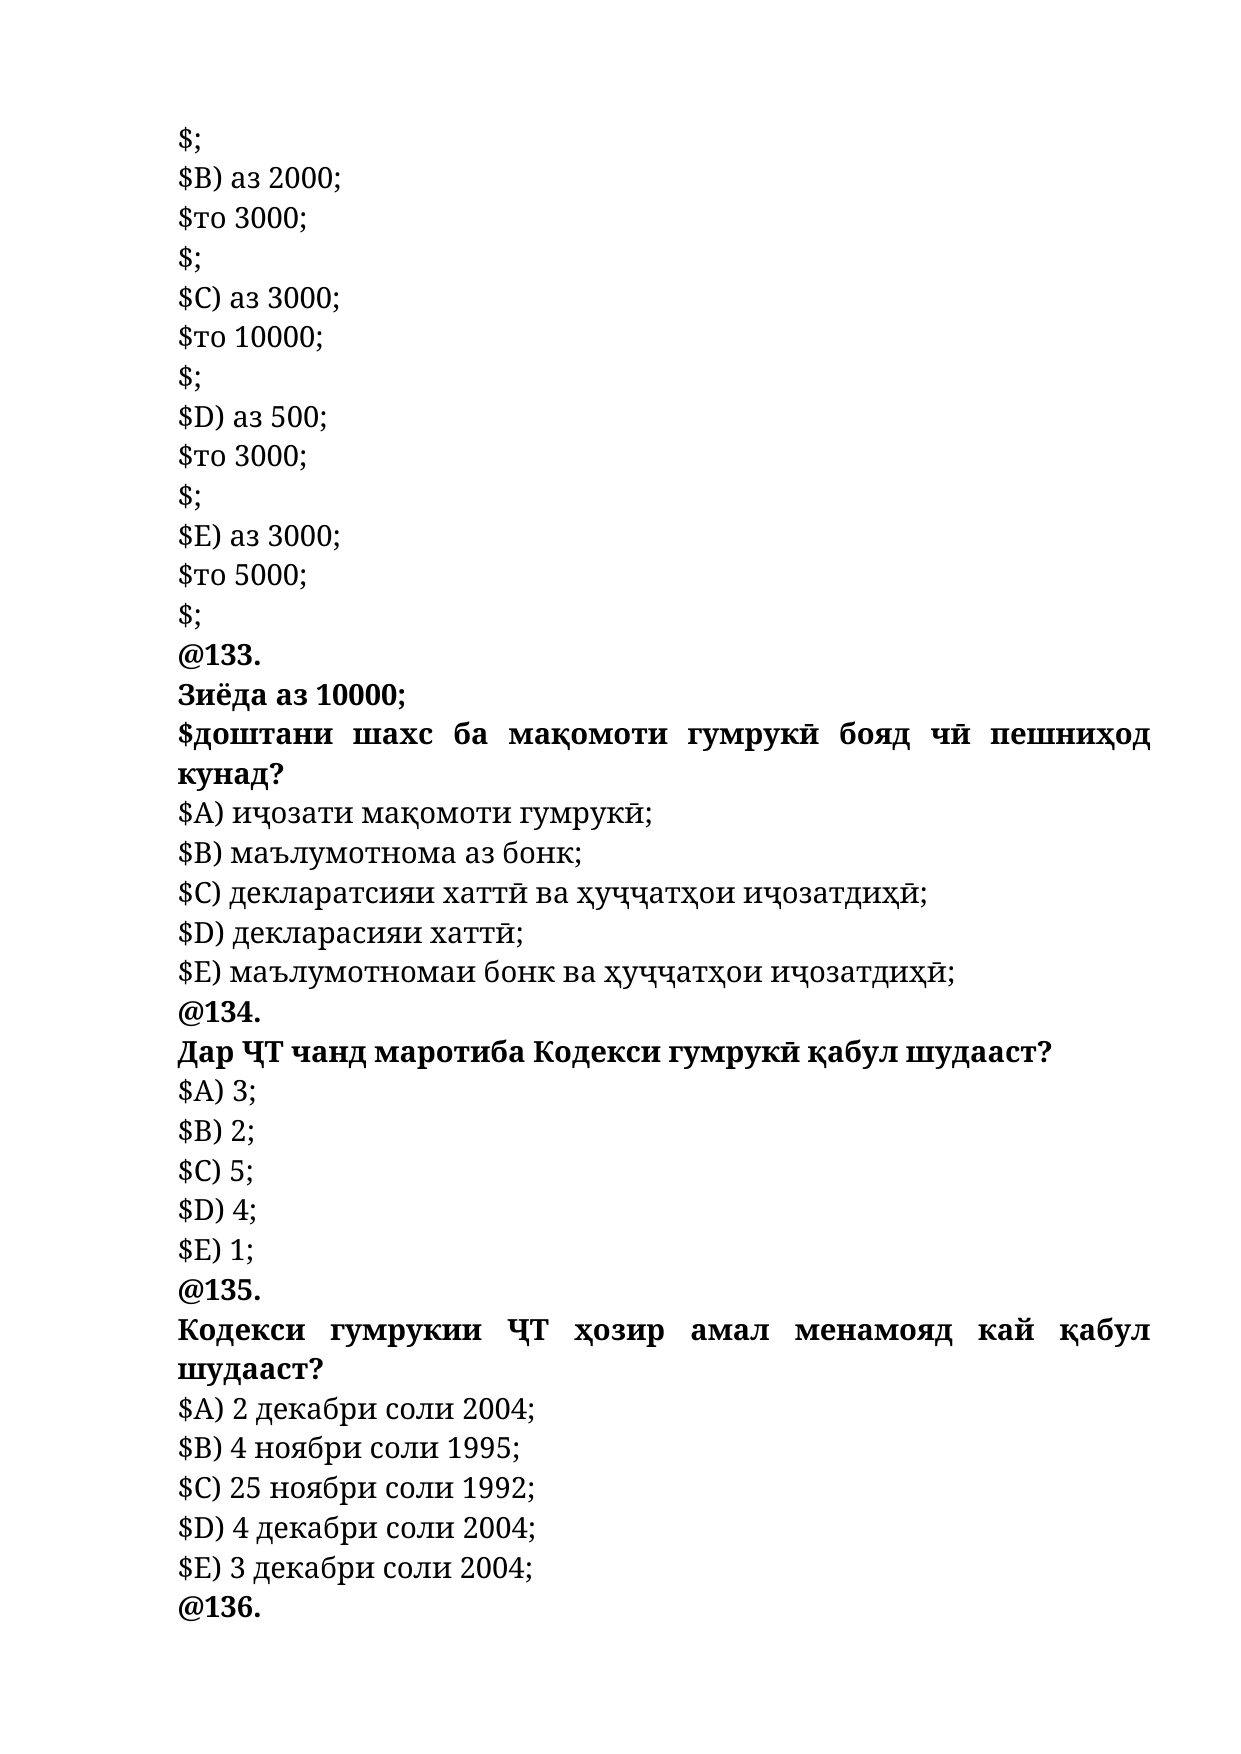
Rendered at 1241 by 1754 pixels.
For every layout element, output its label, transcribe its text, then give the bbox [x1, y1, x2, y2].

text $E) аз 3000; [177, 515, 1152, 555]
text $A) иҷозати мақомоти гумрукӣ; [177, 793, 1152, 832]
text $; [177, 118, 1152, 158]
text $то 3000; [177, 197, 1152, 237]
text $A) 2 декабри соли 2004; [177, 1388, 1152, 1428]
text $D) декларасияи хаттӣ; [177, 912, 1152, 952]
text $D) аз 500; [177, 396, 1152, 436]
text $D) 4; [177, 1190, 1152, 1229]
text $D) 4 декабри соли 2004; [177, 1507, 1152, 1547]
text $E) 3 декабри соли 2004; [177, 1547, 1152, 1587]
text $B) аз 2000; [177, 158, 1152, 197]
text $то 5000; [177, 555, 1152, 594]
text $то 10000; [177, 317, 1152, 356]
text $; [177, 237, 1152, 277]
text $B) 2; [177, 1110, 1152, 1150]
text $C) 25 ноябри соли 1992; [177, 1467, 1152, 1507]
text $доштани шахс ба мақомоти гумрукӣ бояд чӣ пешниҳод кунад? [177, 713, 1152, 793]
text $; [177, 475, 1152, 515]
text $B) маълумотнома аз бонк; [177, 832, 1152, 872]
text Дар ҶТ чанд маротиба Кодекси гумрукӣ қабул шудааст? [177, 1031, 1152, 1071]
text Кодекси гумрукии ҶТ ҳозир амал менамояд кай қабул шудааст? [177, 1309, 1152, 1388]
text $E) маълумотномаи бонк ва ҳуҷҷатҳои иҷозатдиҳӣ; [177, 952, 1152, 991]
text @135. [177, 1269, 1152, 1309]
text @134. [177, 991, 1152, 1031]
text $C) декларатсияи хаттӣ ва ҳуҷҷатҳои иҷозатдиҳӣ; [177, 872, 1152, 912]
text $то 3000; [177, 436, 1152, 475]
text Зиёда аз 10000; [177, 674, 1152, 713]
text $C) аз 3000; [177, 277, 1152, 317]
text $; [177, 594, 1152, 634]
text $B) 4 ноябри соли 1995; [177, 1428, 1152, 1467]
text @133. [177, 634, 1152, 674]
text $A) 3; [177, 1071, 1152, 1110]
text $E) 1; [177, 1229, 1152, 1269]
text $; [177, 356, 1152, 396]
text @136. [177, 1587, 1152, 1626]
text $C) 5; [177, 1150, 1152, 1190]
